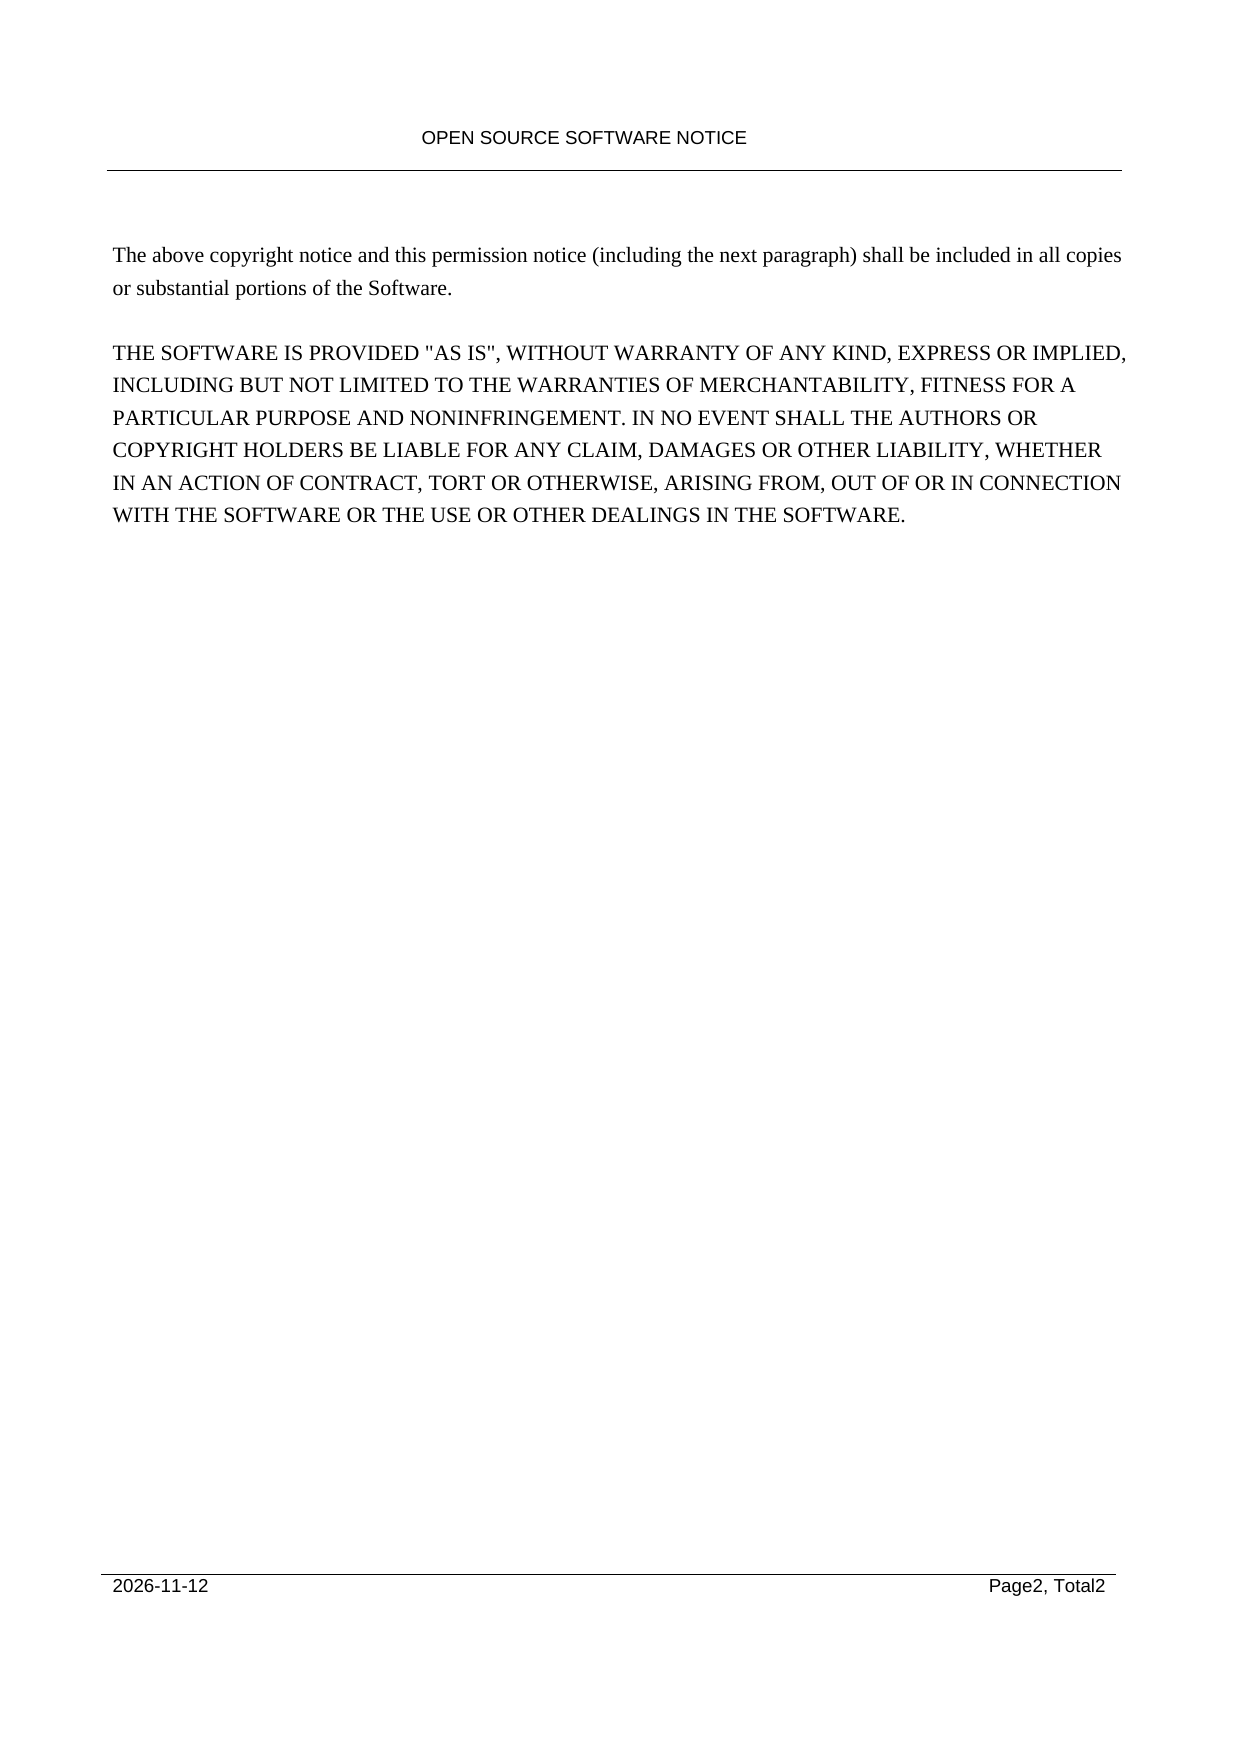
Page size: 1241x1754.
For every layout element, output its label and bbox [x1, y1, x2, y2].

text [112, 206, 1128, 531]
